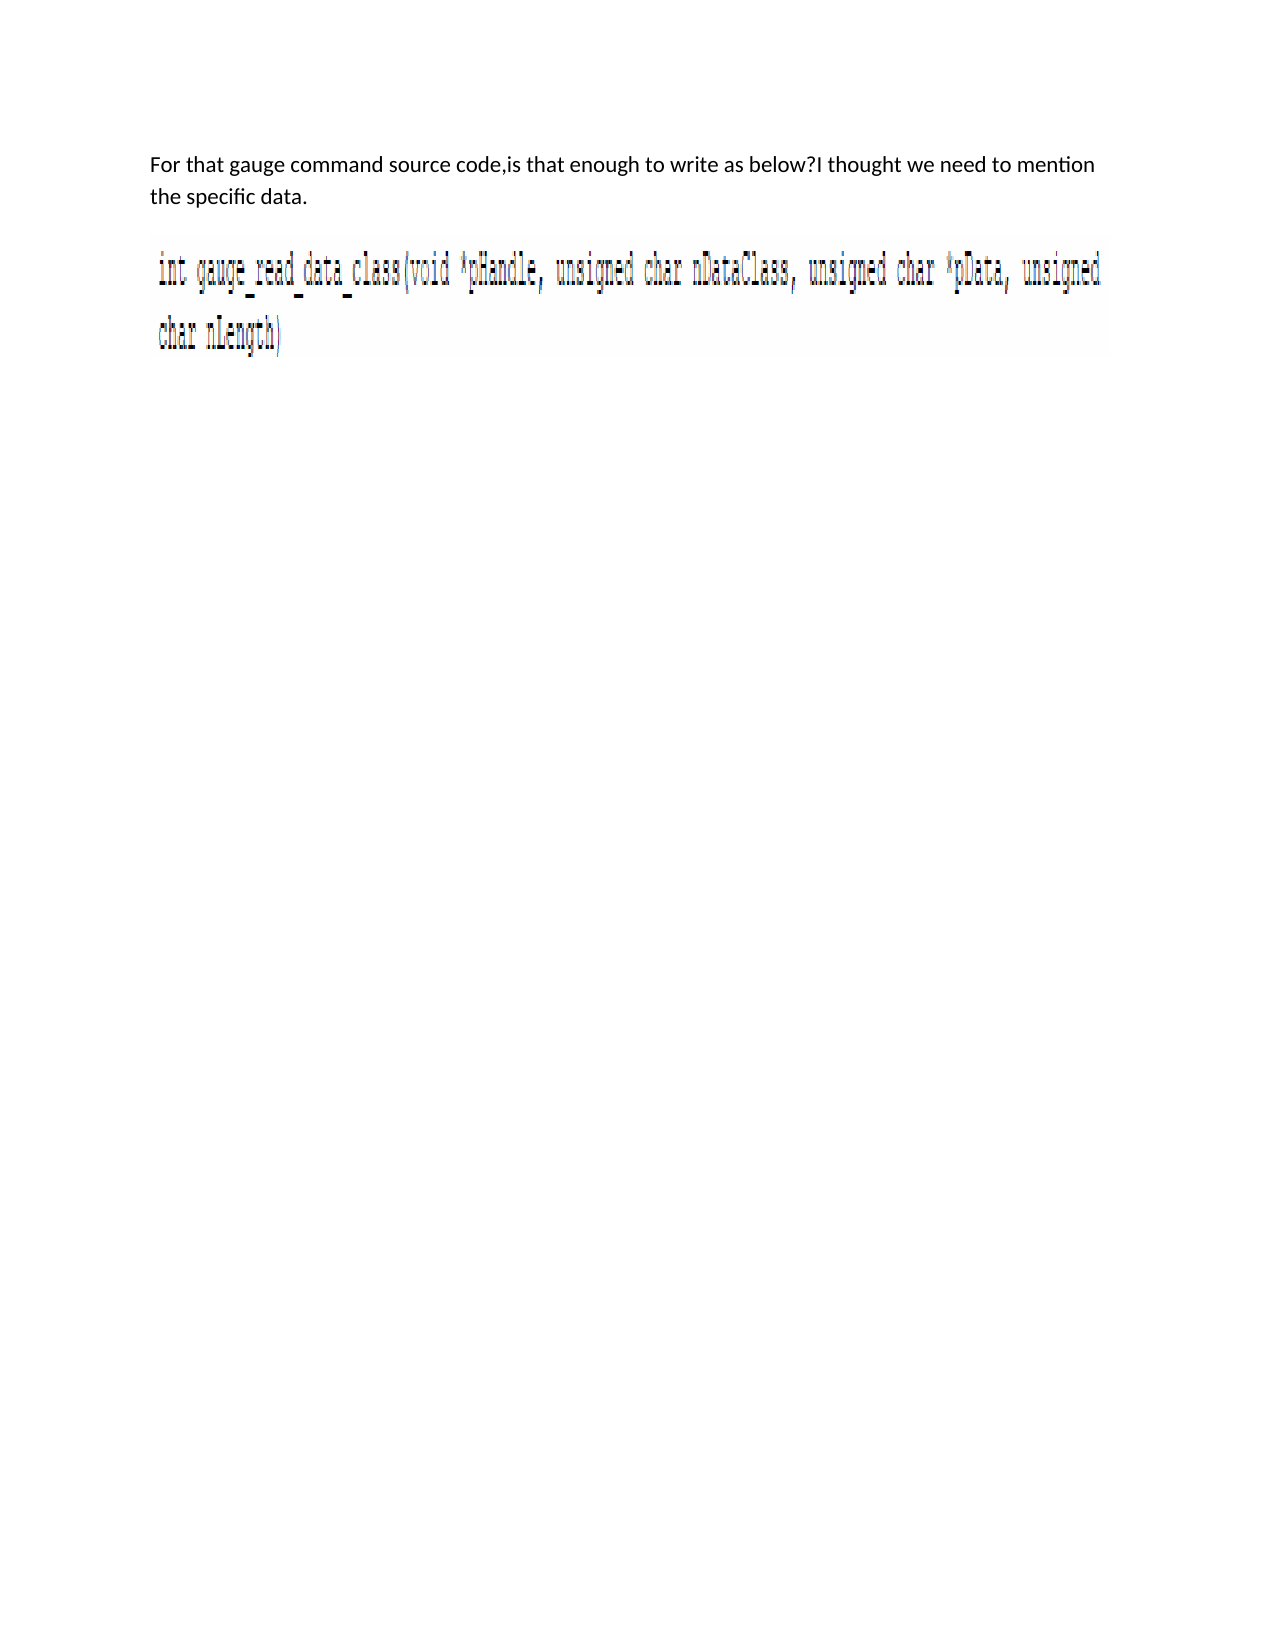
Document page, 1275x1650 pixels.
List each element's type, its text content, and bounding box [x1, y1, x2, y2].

text For that gauge command source code,is that enough to write as below?I thought we need to mention the specific data. [150, 150, 1125, 210]
